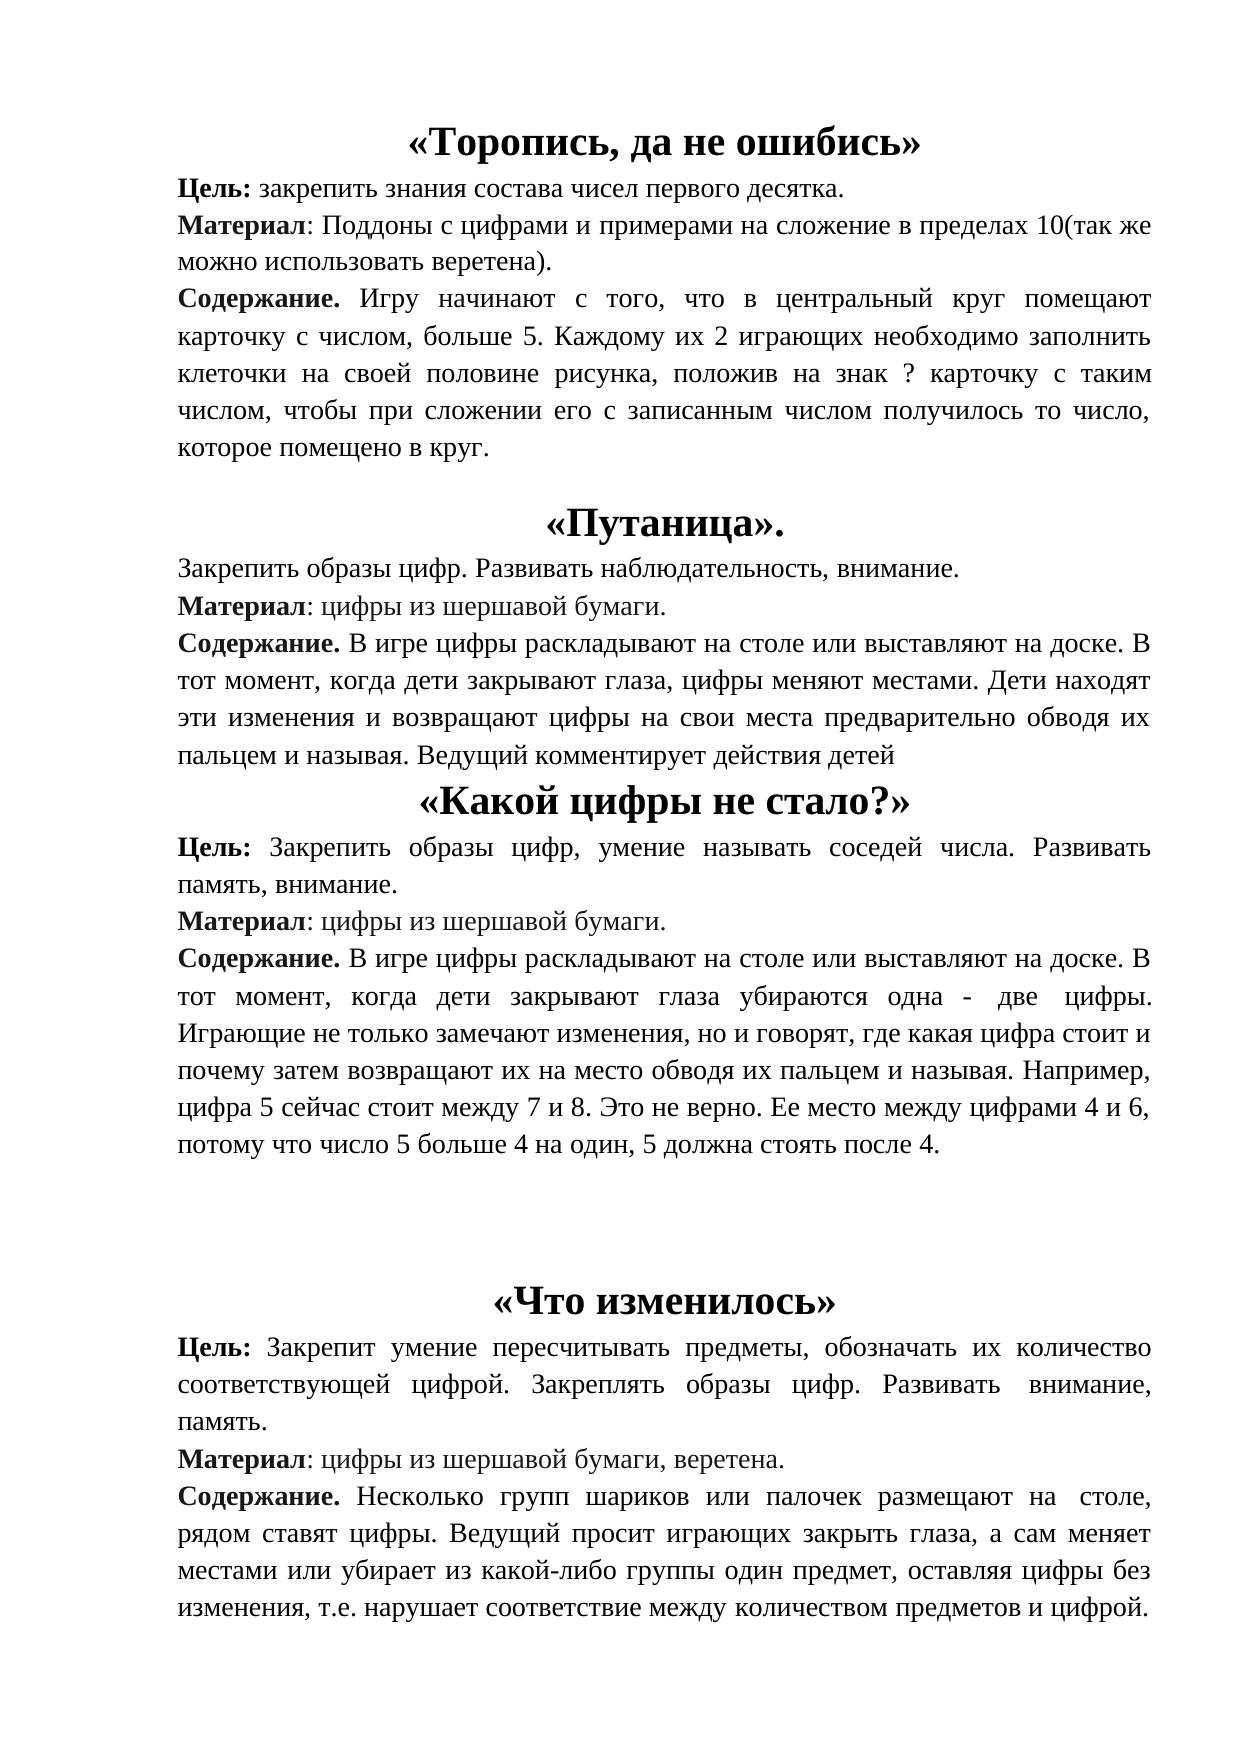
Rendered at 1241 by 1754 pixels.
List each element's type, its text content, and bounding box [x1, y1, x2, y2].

text Содержание. В игре цифры раскладывают на столе или выставляют на доске. В тот момент, когда дети закрывают глаза, цифры меняют местами. Дети находят эти изменения и возвращают цифры на свои места предварительно обводя их пальцем и называя. Ведущий комментирует действия детей [177, 626, 1152, 770]
text Материал: цифры из шершавой бумаги. [177, 904, 1182, 937]
subtitle «Какой цифры не стало?» [302, 776, 1027, 823]
text Закрепить образы цифр. Развивать наблюдательность, внимание. [177, 552, 1182, 584]
text Цель: закрепить знания состава чисел первого десятка. [177, 171, 1182, 203]
subtitle «Путаница». [198, 497, 1131, 545]
text Материал: Поддоны с цифрами и примерами на сложение в пределах 10(так же можно использовать веретена). [177, 208, 1152, 277]
subtitle «Что изменилось» [198, 1276, 1131, 1323]
text Материал: цифры из шершавой бумаги. [177, 589, 1182, 621]
text Цель: Закрепит умение пересчитывать предметы, обозначать их количество соответствующей цифрой. Закреплять образы цифр. Развивать внимание, память. [177, 1330, 1152, 1437]
text Цель: Закрепить образы цифр, умение называть соседей числа. Развивать память, внимание. [177, 830, 1152, 899]
text Материал: цифры из шершавой бумаги, веретена. [177, 1442, 1182, 1474]
text Содержание. Игру начинают с того, что в центральный круг помещают карточку с числом, больше 5. Каждому их 2 играющих необходимо заполнить клеточки на своей половине рисунка, положив на знак ? карточку с таким числом, чтобы при сложении его с записанным числом получилось то число, которое помещено в круг. [177, 282, 1152, 463]
text Содержание. Несколько групп шариков или палочек размещают на столе, рядом ставят цифры. Ведущий просит играющих закрыть глаза, а сам меняет местами или убирает из какой-либо группы один предмет, оставляя цифры без изменения, т.е. нарушает соответствие между количеством предметов и цифрой. [177, 1479, 1152, 1623]
text Содержание. В игре цифры раскладывают на столе или выставляют на доске. В тот момент, когда дети закрывают глаза убираются одна - две цифры. Играющие не только замечают изменения, но и говорят, где какая цифра стоит и почему затем возвращают их на место обводя их пальцем и называя. Например, цифра 5 сейчас стоит между 7 и 8. Это не верно. Ее место между цифрами 4 и 6, потому что число 5 больше 4 на один, 5 должна стоять после 4. [177, 941, 1152, 1160]
subtitle «Торопись, да не ошибись» [198, 116, 1131, 164]
